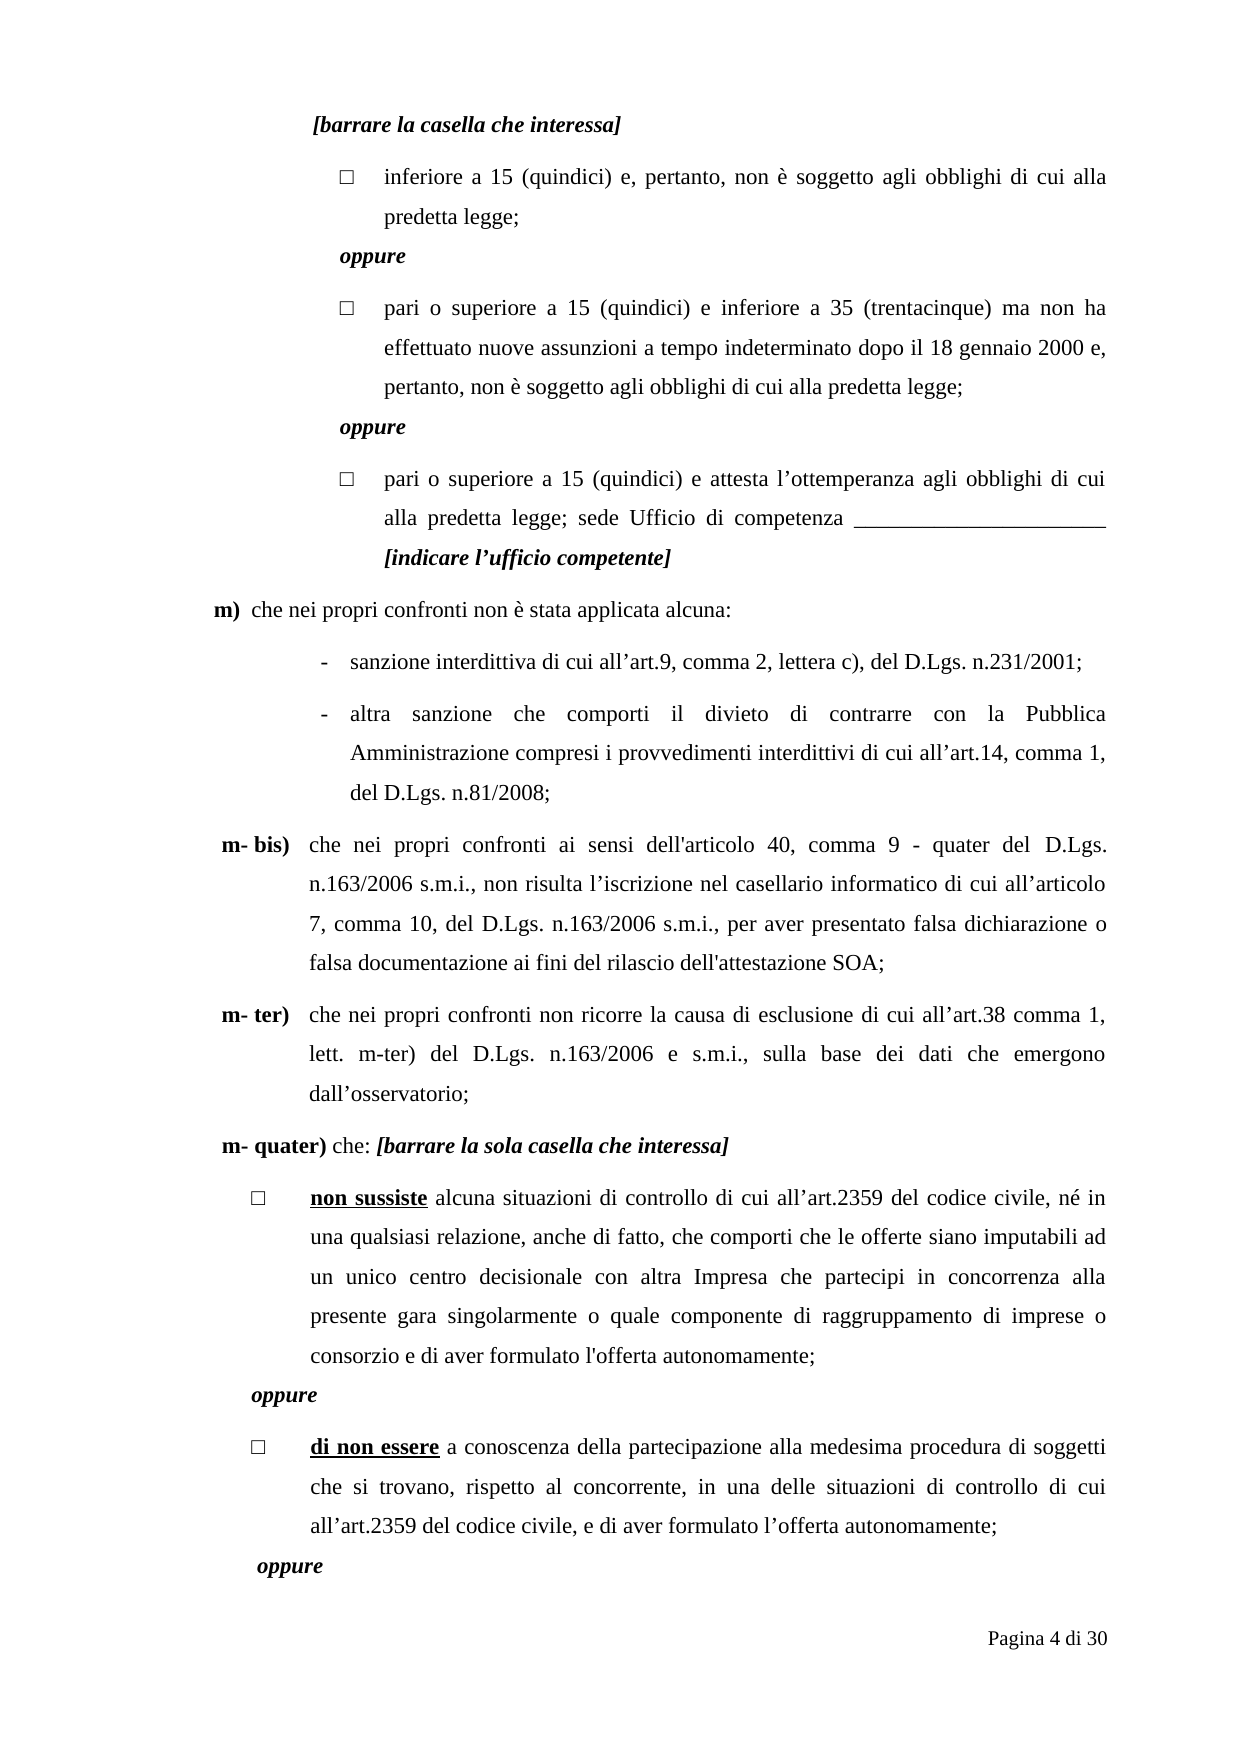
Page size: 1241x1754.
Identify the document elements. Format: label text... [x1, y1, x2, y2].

text m- quater) che: [barrare la sola casella che interessa] [222, 1132, 1107, 1158]
text oppure [339, 242, 1107, 269]
text □ pari o superiore a 15 (quindici) e inferiore a 35 (trentacinque) ma non ha effettuato nuove assunzioni a tempo indeterminato dopo il 18 gennaio 2000 e, pertanto, non è soggetto agli obblighi di cui alla predetta legge; [339, 294, 1107, 400]
text □ non sussiste alcuna situazioni di controllo di cui all’art.2359 del codice civile, né in una qualsiasi relazione, anche di fatto, che comporti che le offerte siano imputabili ad un unico centro decisionale con altra Impresa che partecipi in concorrenza alla presente gara singolarmente o quale componente di raggruppamento di imprese o consorzio e di aver formulato l'offerta autonomamente; [251, 1184, 1107, 1368]
text □ di non essere a conoscenza della partecipazione alla medesima procedura di soggetti che si trovano, rispetto al concorrente, in una delle situazioni di controllo di cui all’art.2359 del codice civile, e di aver formulato l’offerta autonomamente; [251, 1433, 1107, 1539]
text oppure [339, 413, 1107, 439]
list sanzione interdittiva di cui all’art.9, comma 2, lettera c), del D.Lgs. n.231/2001; [320, 648, 1107, 674]
text [barrare la casella che interessa] [312, 111, 1107, 138]
text oppure [251, 1552, 1107, 1578]
text m- bis) che nei propri confronti ai sensi dell'articolo 40, comma 9 - quater del D.Lgs. n.163/2006 s.m.i., non risulta l’iscrizione nel casellario informatico di cui all’articolo 7, comma 10, del D.Lgs. n.163/2006 s.m.i., per aver presentato falsa dichiarazione o falsa documentazione ai fini del rilascio dell'attestazione SOA; [221, 831, 1107, 975]
list altra sanzione che comporti il divieto di contrarre con la Pubblica Amministrazione compresi i provvedimenti interdittivi di cui all’art.14, comma 1, del D.Lgs. n.81/2008; [320, 700, 1107, 805]
list che nei propri confronti non è stata applicata alcuna: [213, 596, 1107, 622]
text oppure [251, 1381, 1107, 1408]
text m- ter) che nei propri confronti non ricorre la causa di esclusione di cui all’art.38 comma 1, lett. m-ter) del D.Lgs. n.163/2006 e s.m.i., sulla base dei dati che emergono dall’osservatorio; [221, 1001, 1107, 1106]
text □ pari o superiore a 15 (quindici) e attesta l’ottemperanza agli obblighi di cui alla predetta legge; sede Ufficio di competenza ______________________ [indicare l’ufficio competente] [339, 465, 1107, 570]
text □ inferiore a 15 (quindici) e, pertanto, non è soggetto agli obblighi di cui alla predetta legge; [339, 163, 1107, 229]
